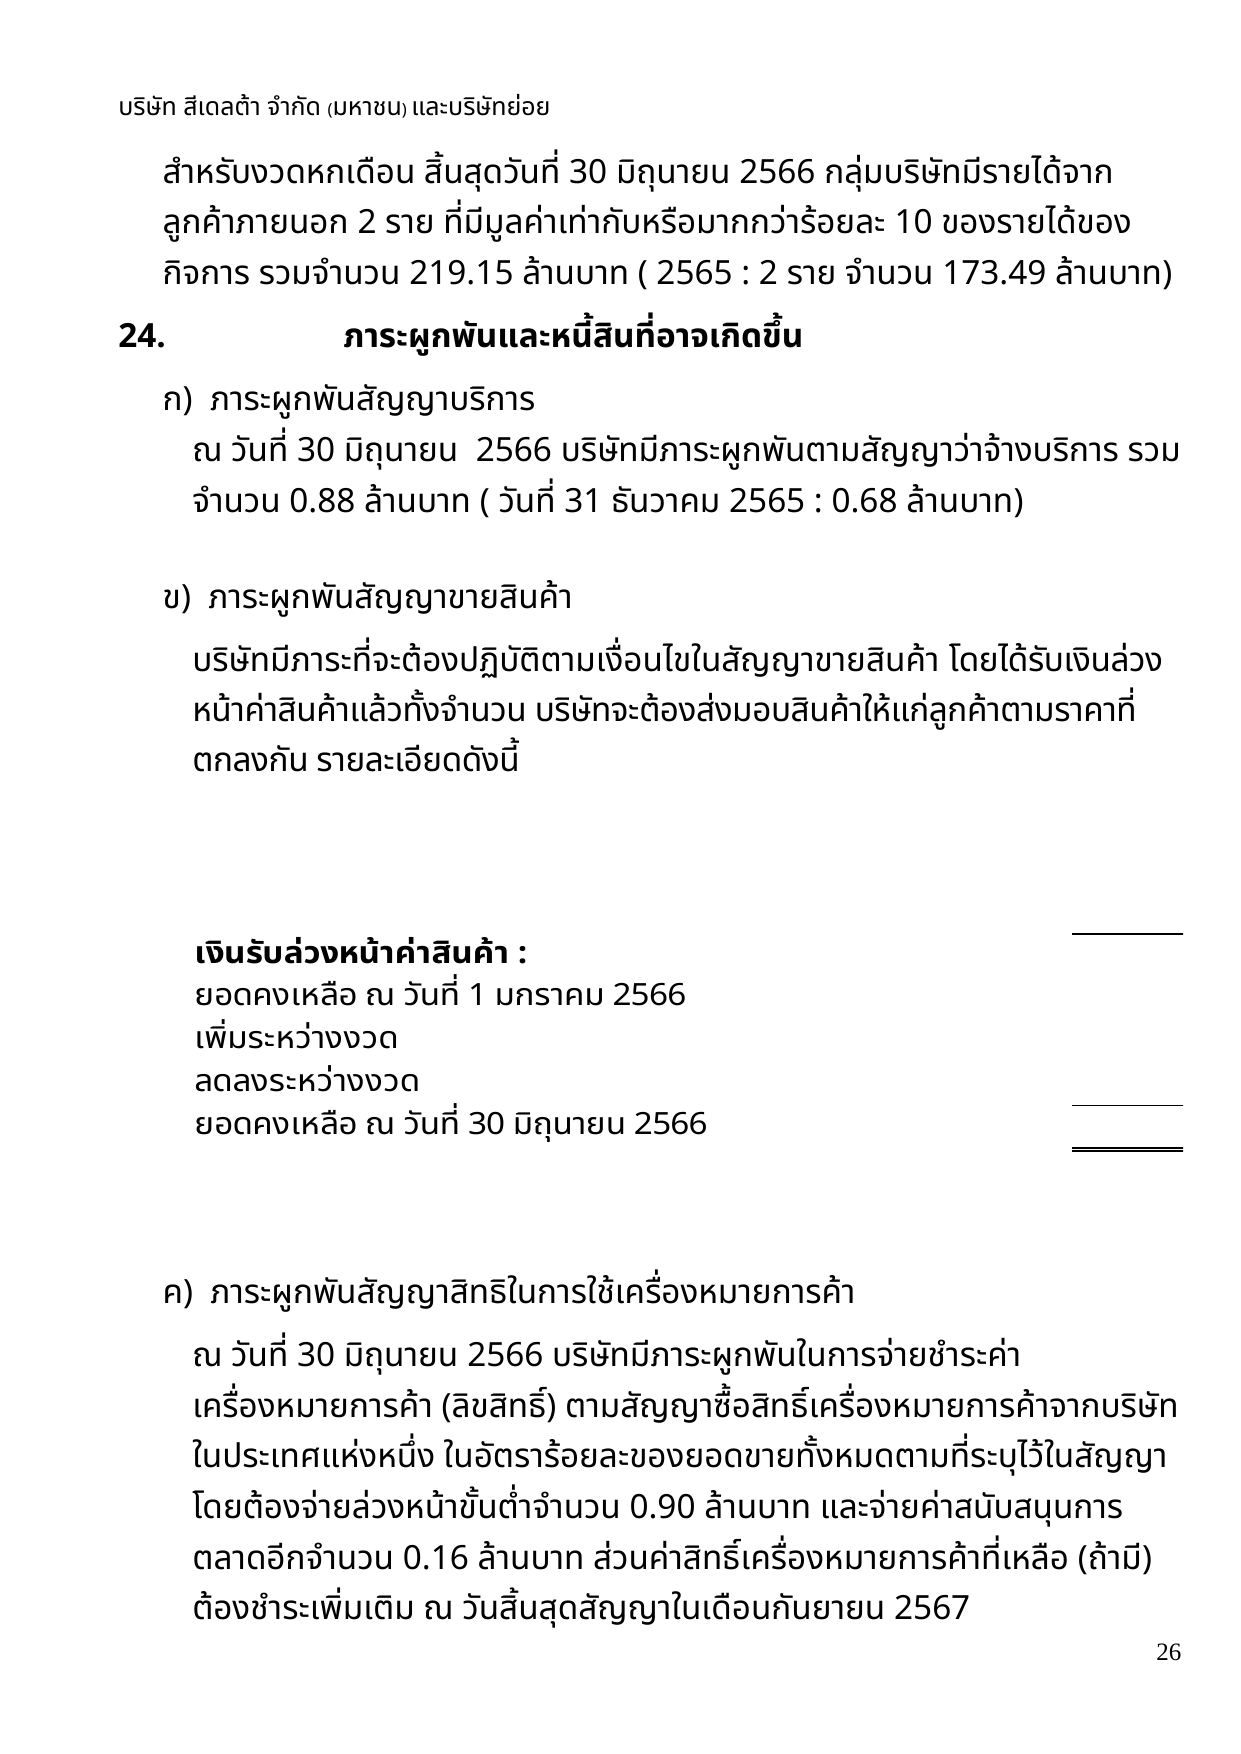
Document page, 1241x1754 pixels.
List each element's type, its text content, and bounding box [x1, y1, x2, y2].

text 24. ภาระผูกพันและหนี้สินที่อาจเกิดขึ้น [118, 312, 1186, 363]
text บริษัทมีภาระที่จะต้องปฏิบัติตามเงื่อนไขในสัญญาขายสินค้า โดยได้รับเงินล่วงหน้าค่าสินค้าแล้วทั้งจำนวน บริษัทจะต้องส่งมอบสินค้าให้แก่ลูกค้าตามราคาที่ตกลงกัน รายละเอียดดังนี้ [192, 636, 1181, 787]
text ข) ภาระผูกพันสัญญาขายสินค้า [162, 572, 1181, 623]
text ณ วันที่ 30 มิถุนายน 2566 บริษัทมีภาระผูกพันในการจ่ายชำระค่าเครื่องหมายการค้า (ลิขสิทธิ์) ตามสัญญาซื้อสิทธิ์เครื่องหมายการค้าจากบริษัทในประเทศแห่งหนึ่ง ในอัตราร้อยละของยอดขายทั้งหมดตามที่ระบุไว้ในสัญญา โดยต้องจ่ายล่วงหน้าขั้นต่ำจำนวน 0.90 ล้านบาท และจ่ายค่าสนับสนุนการตลาดอีกจำนวน 0.16 ล้านบาท ส่วนค่าสิทธิ์เครื่องหมายการค้าที่เหลือ (ถ้ามี) ต้องชำระเพิ่มเติม ณ วันสิ้นสุดสัญญาในเดือนกันยายน 2567 [192, 1331, 1181, 1635]
text ค) ภาระผูกพันสัญญาสิทธิในการใช้เครื่องหมายการค้า [118, 1268, 1181, 1319]
text สำหรับงวดหกเดือน สิ้นสุดวันที่ 30 มิถุนายน 2566 กลุ่มบริษัทมีรายได้จากลูกค้าภายนอก 2 ราย ที่มีมูลค่าเท่ากับหรือมากกว่าร้อยละ 10 ของรายได้ของกิจการ รวมจำนวน 219.15 ล้านบาท ( 2565 : 2 ราย จำนวน 173.49 ล้านบาท) [106, 148, 1181, 299]
text ณ วันที่ 30 มิถุนายน 2566 บริษัทมีภาระผูกพันตามสัญญาว่าจ้างบริการ รวมจำนวน 0.88 ล้านบาท ( วันที่ 31 ธันวาคม 2565 : 0.68 ล้านบาท) [192, 426, 1181, 527]
text ก) ภาระผูกพันสัญญาบริการ [162, 375, 1181, 426]
